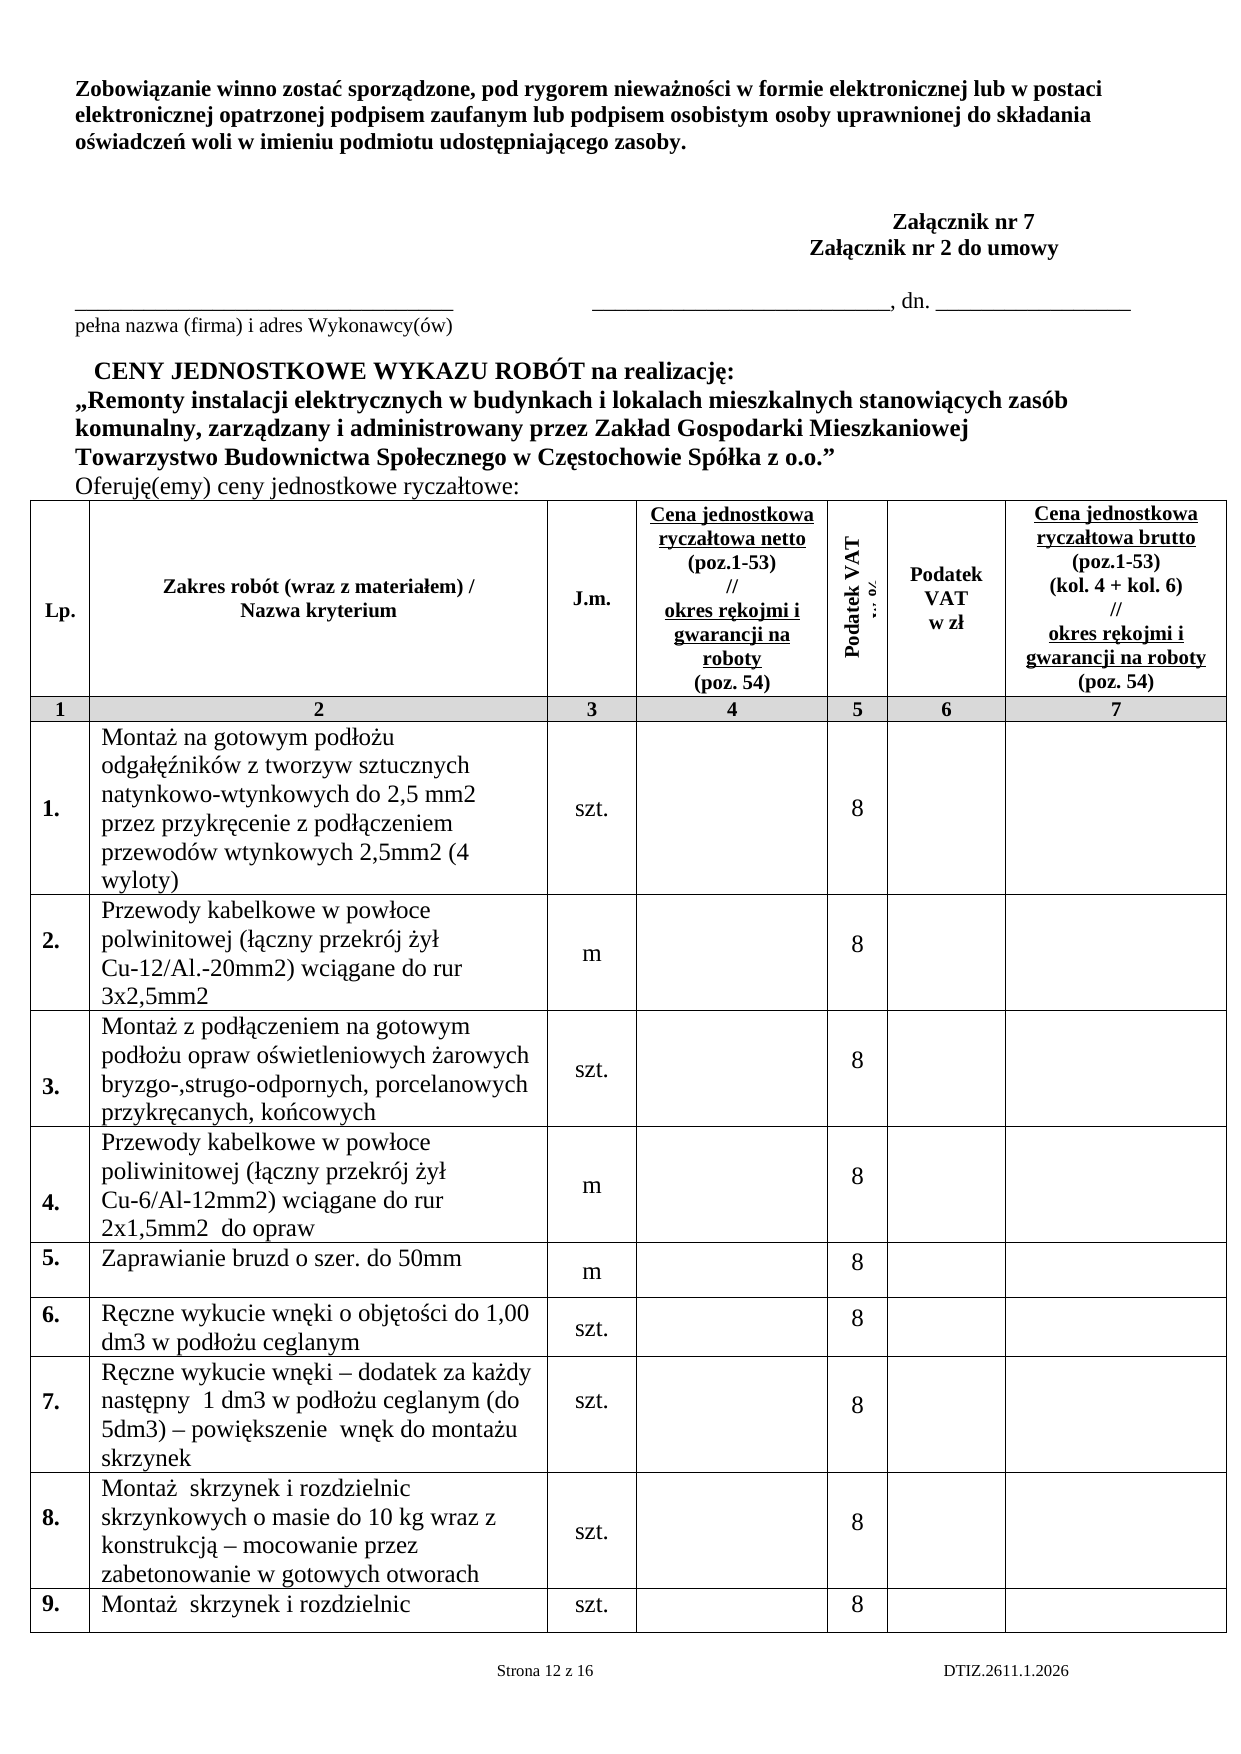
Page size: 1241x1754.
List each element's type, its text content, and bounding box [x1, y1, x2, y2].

table_header Podatek VAT w % [828, 501, 887, 696]
table_cell [1006, 1127, 1226, 1242]
text „Remonty instalacji elektrycznych w budynkach i lokalach mieszkalnych stanowiących zasób komunalny, zarządzany i administrowany przez Zakład Gospodarki Mieszkaniowej Towarzystwo Budownictwa Społecznego w Częstochowie Spółka z o.o.” [75, 385, 1165, 471]
table_cell [637, 1011, 827, 1126]
table_cell [31, 1589, 89, 1632]
table_header Cena jednostkowa ryczałtowa netto (poz.1-53) // okres rękojmi i gwarancji na roboty (poz. 54) [637, 501, 827, 696]
table_cell [31, 1127, 89, 1242]
table_cell [637, 722, 827, 894]
table_cell 8 [828, 722, 887, 894]
table_cell 8 [828, 1473, 887, 1588]
table_cell 5 [828, 697, 887, 721]
table_cell [888, 722, 1005, 894]
text Załącznik nr 2 do umowy [666, 234, 1165, 261]
table_cell [637, 1243, 827, 1297]
table_cell 1 [31, 697, 89, 721]
table_header J.m. [548, 501, 636, 696]
table_cell [637, 1589, 827, 1632]
table_cell [1006, 1243, 1226, 1297]
table_cell [31, 722, 89, 894]
table_cell Ręczne wykucie wnęki – dodatek za każdy następny 1 dm3 w podłożu ceglanym (do 5dm3) – powiększenie wnęk do montażu skrzynek [90, 1357, 547, 1472]
table_cell Ręczne wykucie wnęki o objętości do 1,00 dm3 w podłożu ceglanym [90, 1298, 547, 1356]
table_cell [888, 1357, 1005, 1472]
table_cell 8 [828, 1298, 887, 1356]
table_cell Przewody kabelkowe w powłoce poliwinitowej (łączny przekrój żył Cu-6/Al-12mm2) wciągane do rur 2x1,5mm2 do opraw [90, 1127, 547, 1242]
table_cell Montaż skrzynek i rozdzielnic skrzynkowych o masie do wraz z konstrukcją – mocowanie przez zabetonowanie w gotowych otworach [90, 1473, 547, 1588]
table_cell szt. [548, 1357, 636, 1472]
table_cell [888, 1011, 1005, 1126]
text CENY JEDNOSTKOWE wykazu ROBÓT na realizację: [75, 356, 1165, 385]
table_cell [637, 895, 827, 1010]
table_header Zakres robót (wraz z materiałem) / Nazwa kryterium [90, 501, 547, 696]
table_cell [1006, 1357, 1226, 1472]
table_cell [31, 1243, 89, 1297]
table_cell [1006, 1589, 1226, 1632]
table_cell [31, 895, 89, 1010]
text Zobowiązanie winno zostać sporządzone, pod rygorem nieważności w formie elektronicznej lub w postaci elektronicznej opatrzonej podpisem zaufanym lub podpisem osobistym osoby uprawnionej do składania oświadczeń woli w imieniu podmiotu udostępniającego zasoby. [75, 75, 1165, 154]
table_cell [1006, 722, 1226, 894]
table_cell [888, 1298, 1005, 1356]
table_cell 8 [828, 1243, 887, 1297]
table_cell [31, 1298, 89, 1356]
table_cell 6 [888, 697, 1005, 721]
table_cell m [548, 1127, 636, 1242]
table_cell 8 [828, 1589, 887, 1632]
table_header Cena jednostkowa ryczałtowa brutto (poz.1-53) (kol. 4 + kol. 6) // okres rękojmi i gwarancji na roboty (poz. 54) [1006, 501, 1226, 696]
text Załącznik nr 7 [702, 208, 1165, 234]
table_cell szt. [548, 722, 636, 894]
table_cell 8 [828, 1357, 887, 1472]
table_cell 8 [828, 895, 887, 1010]
text pełna nazwa (firma) i adres Wykonawcy(ów) [75, 313, 1165, 337]
table_cell 8 [828, 1011, 887, 1126]
table_cell [31, 1011, 89, 1126]
table_cell 2 [90, 697, 547, 721]
table_cell [31, 1473, 89, 1588]
table_cell [31, 1357, 89, 1472]
table_header Podatek VAT w zł [888, 501, 1005, 696]
table_cell szt. [548, 1011, 636, 1126]
table_cell szt. [548, 1589, 636, 1632]
table_cell 3 [548, 697, 636, 721]
table_cell [888, 1473, 1005, 1588]
table_cell Montaż z podłączeniem na gotowym podłożu opraw oświetleniowych żarowych bryzgo-,strugo-odpornych, porcelanowych przykręcanych, końcowych [90, 1011, 547, 1126]
table_cell 8 [828, 1127, 887, 1242]
table_cell [888, 1589, 1005, 1632]
table_cell 7 [1006, 697, 1226, 721]
text _________________________________ __________________________, dn. _________________ [75, 287, 1165, 313]
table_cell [90, 1589, 547, 1632]
text Oferuję(emy) ceny jednostkowe ryczałtowe: [75, 471, 1165, 500]
table_cell [637, 1127, 827, 1242]
table_cell [888, 895, 1005, 1010]
table_cell [1006, 1298, 1226, 1356]
table_cell [1006, 895, 1226, 1010]
table_cell [637, 1357, 827, 1472]
table_cell m [548, 1243, 636, 1297]
table_cell [1006, 1473, 1226, 1588]
table_cell m [548, 895, 636, 1010]
table_cell [888, 1127, 1005, 1242]
table_cell szt. [548, 1473, 636, 1588]
table_cell [1006, 1011, 1226, 1126]
table_cell [888, 1243, 1005, 1297]
table_cell Montaż na gotowym podłożu odgałęźników z tworzyw sztucznych natynkowo-wtynkowych do 2,5 mm2 przez przykręcenie z podłączeniem przewodów wtynkowych 2,5mm2 (4 wyloty) [90, 722, 547, 894]
table_header Lp. [31, 501, 89, 696]
table_cell [637, 1473, 827, 1588]
table_cell Zaprawianie bruzd o szer. do 50mm [90, 1243, 547, 1297]
table_cell 4 [637, 697, 827, 721]
table_cell szt. [548, 1298, 636, 1356]
table_cell Przewody kabelkowe w powłoce polwinitowej (łączny przekrój żył Cu-12/Al.-20mm2) wciągane do rur 3x2,5mm2 [90, 895, 547, 1010]
table_cell [637, 1298, 827, 1356]
